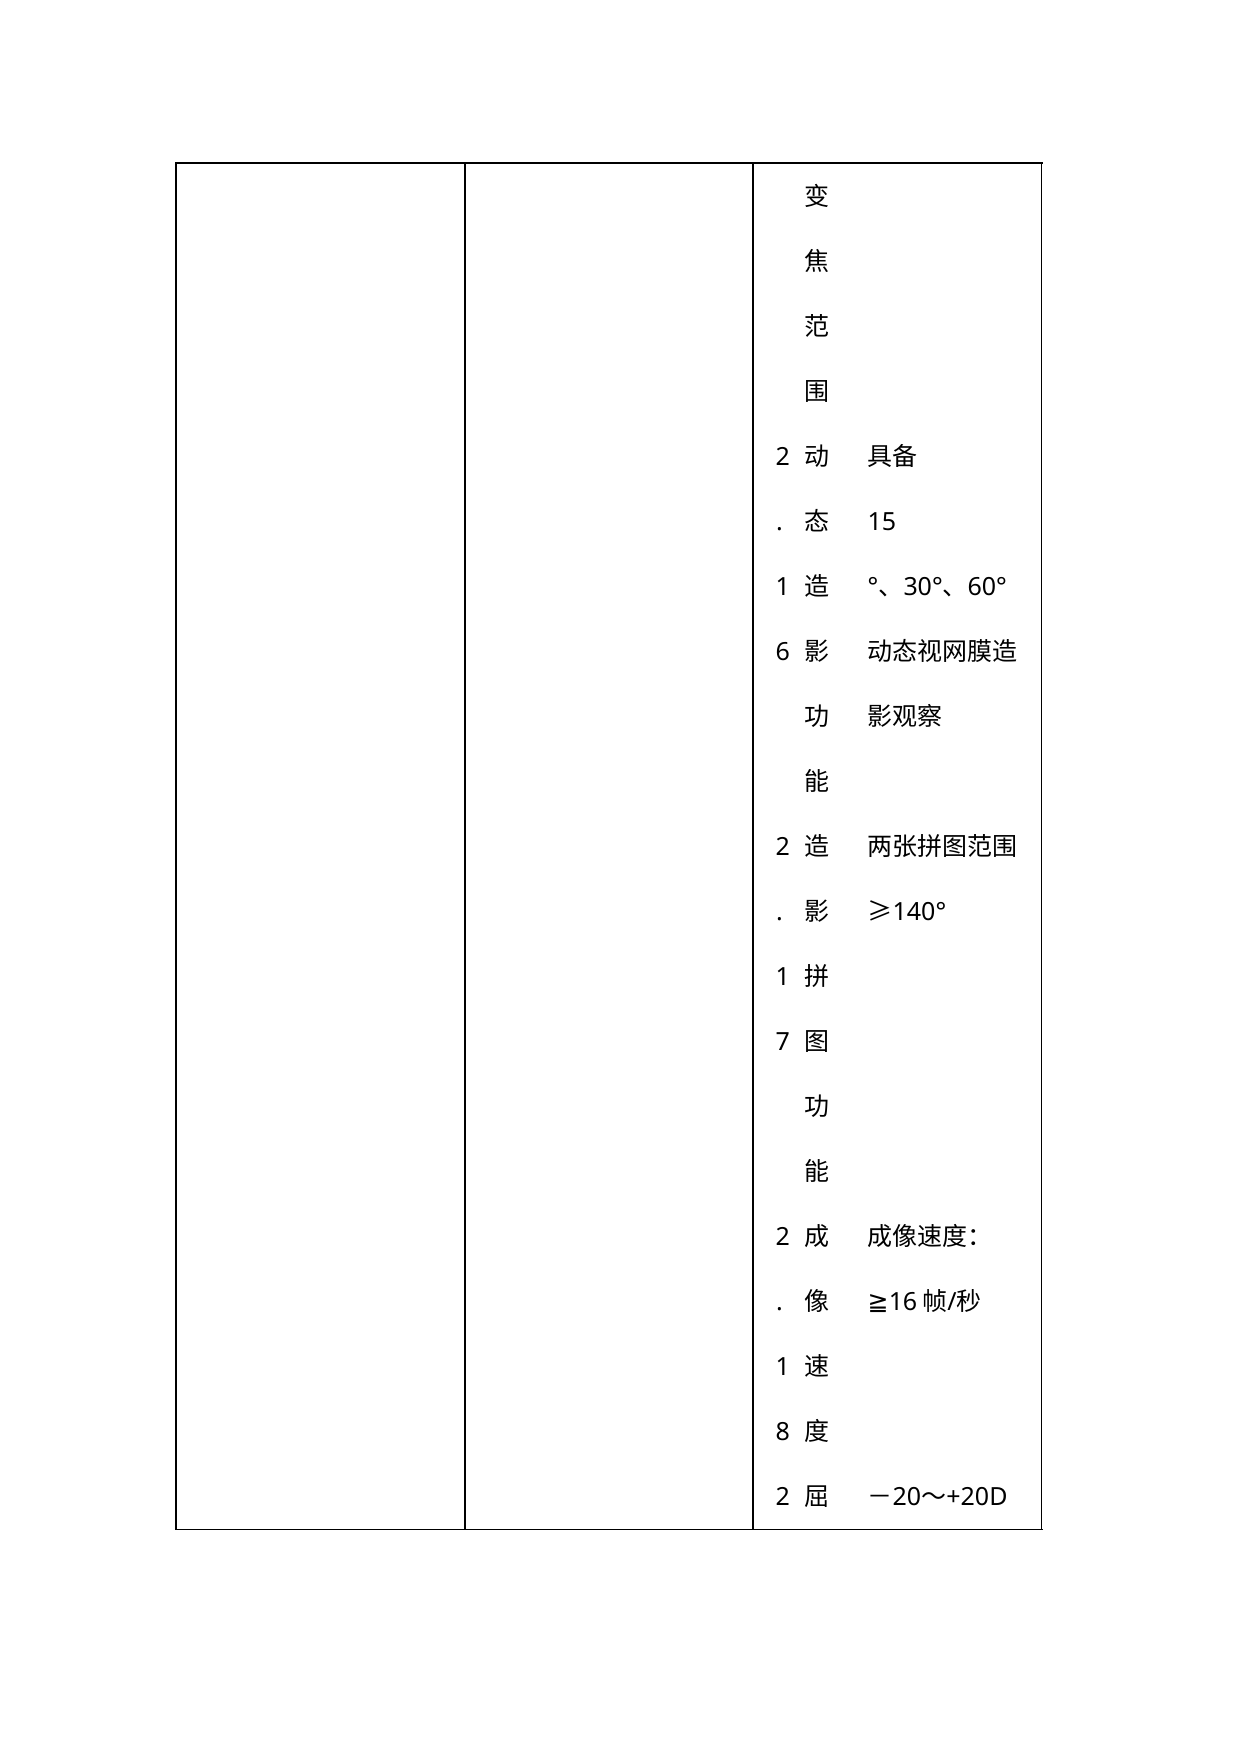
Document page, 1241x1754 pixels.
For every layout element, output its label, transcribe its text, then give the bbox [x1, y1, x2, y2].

table_cell [754, 164, 1041, 1528]
table_cell [466, 164, 752, 1528]
table_cell 1 [177, 164, 464, 1528]
